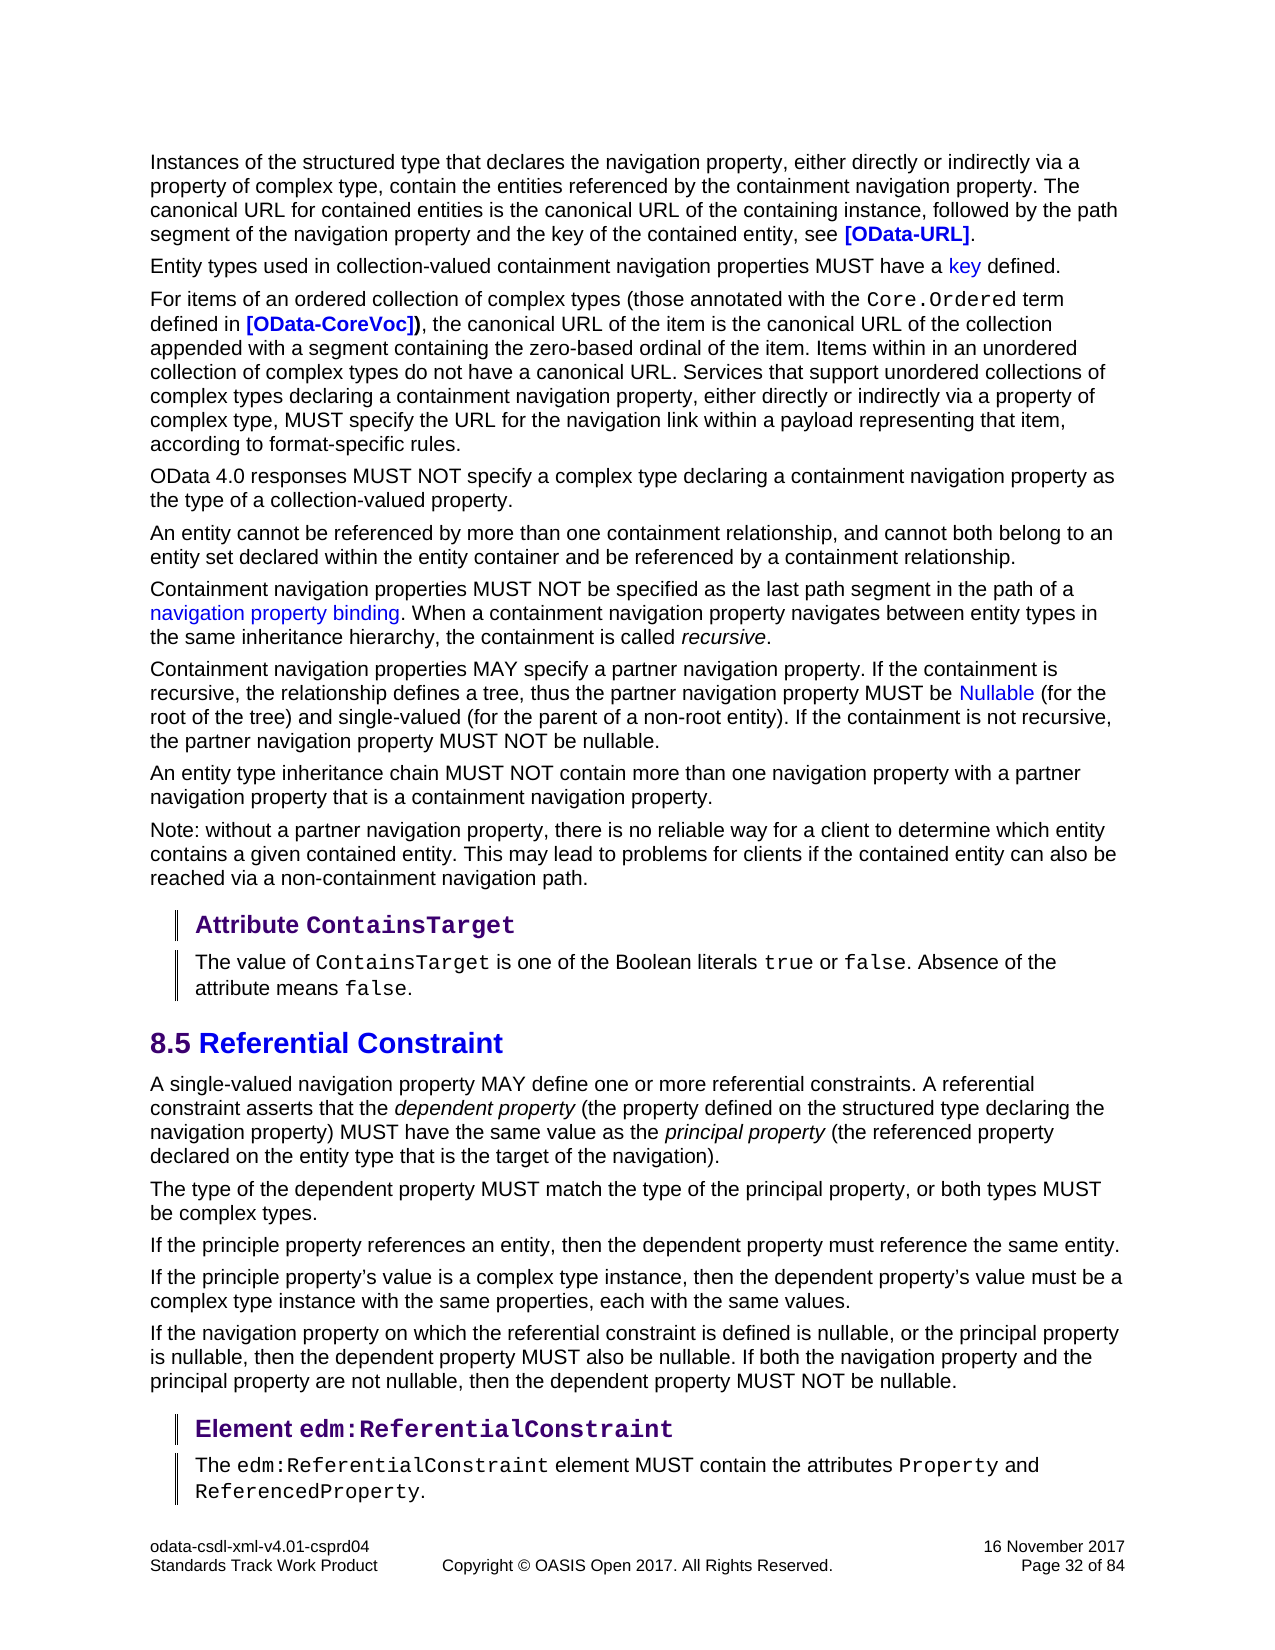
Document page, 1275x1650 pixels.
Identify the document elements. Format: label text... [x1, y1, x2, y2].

text Containment navigation properties MUST NOT be specified as the last path segment in the path of a navigation property binding. When a containment navigation property navigates between entity types in the same inheritance hierarchy, the containment is called recursive. [150, 577, 1125, 649]
text The value of ContainsTarget is one of the Boolean literals true or false. Absence of the attribute means false. [175, 949, 1080, 1001]
text For items of an ordered collection of complex types (those annotated with the Core.Ordered term defined in [OData-CoreVoc]), the canonical URL of the item is the canonical URL of the collection appended with a segment containing the zero-based ordinal of the item. Items within in an unordered collection of complex types do not have a canonical URL. Services that support unordered collections of complex types declaring a containment navigation property, either directly or indirectly via a property of complex type, MUST specify the URL for the navigation link within a payload representing that item, according to format-specific rules. [150, 286, 1125, 456]
text Entity types used in collection-valued containment navigation properties MUST have a key defined. [150, 254, 1125, 278]
text An entity type inheritance chain MUST NOT contain more than one navigation property with a partner navigation property that is a containment navigation property. [150, 761, 1125, 809]
text Note: without a partner navigation property, there is no reliable way for a client to determine which entity contains a given contained entity. This may lead to problems for clients if the contained entity can also be reached via a non-containment navigation path. [150, 817, 1125, 889]
text The edm:ReferentialConstraint element MUST contain the attributes Property and ReferencedProperty. [178, 1453, 1080, 1505]
text An entity cannot be referenced by more than one containment relationship, and cannot both belong to an entity set declared within the entity container and be referenced by a containment relationship. [150, 521, 1125, 568]
text Instances of the structured type that declares the navigation property, either directly or indirectly via a property of complex type, contain the entities referenced by the containment navigation property. The canonical URL for contained entities is the canonical URL of the containing instance, followed by the path segment of the navigation property and the key of the contained entity, see [OData-URL]. [150, 150, 1125, 246]
text If the principle property’s value is a complex type instance, then the dependent property’s value must be a complex type instance with the same properties, each with the same values. [150, 1265, 1125, 1313]
text OData 4.0 responses MUST NOT specify a complex type declaring a containment navigation property as the type of a collection-valued property. [150, 464, 1125, 512]
subtitle Attribute ContainsTarget [178, 910, 1125, 941]
text If the principle property references an entity, then the dependent property must reference the same entity. [150, 1233, 1125, 1257]
text The type of the dependent property MUST match the type of the principal property, or both types MUST be complex types. [150, 1176, 1125, 1224]
text A single-valued navigation property MAY define one or more referential constraints. A referential constraint asserts that the dependent property (the property defined on the structured type declaring the navigation property) MUST have the same value as the principal property (the referenced property declared on the entity type that is the target of the navigation). [150, 1072, 1125, 1168]
text If the navigation property on which the referential constraint is defined is nullable, or the principal property is nullable, then the dependent property MUST also be nullable. If both the navigation property and the principal property are not nullable, then the dependent property MUST NOT be nullable. [150, 1321, 1125, 1393]
text Containment navigation properties MAY specify a partner navigation property. If the containment is recursive, the relationship defines a tree, thus the partner navigation property MUST be Nullable (for the root of the tree) and single-valued (for the parent of a non-root entity). If the containment is not recursive, the partner navigation property MUST NOT be nullable. [150, 657, 1125, 753]
subtitle Referential Constraint [150, 1026, 1125, 1060]
subtitle Element edm:ReferentialConstraint [178, 1414, 1125, 1445]
